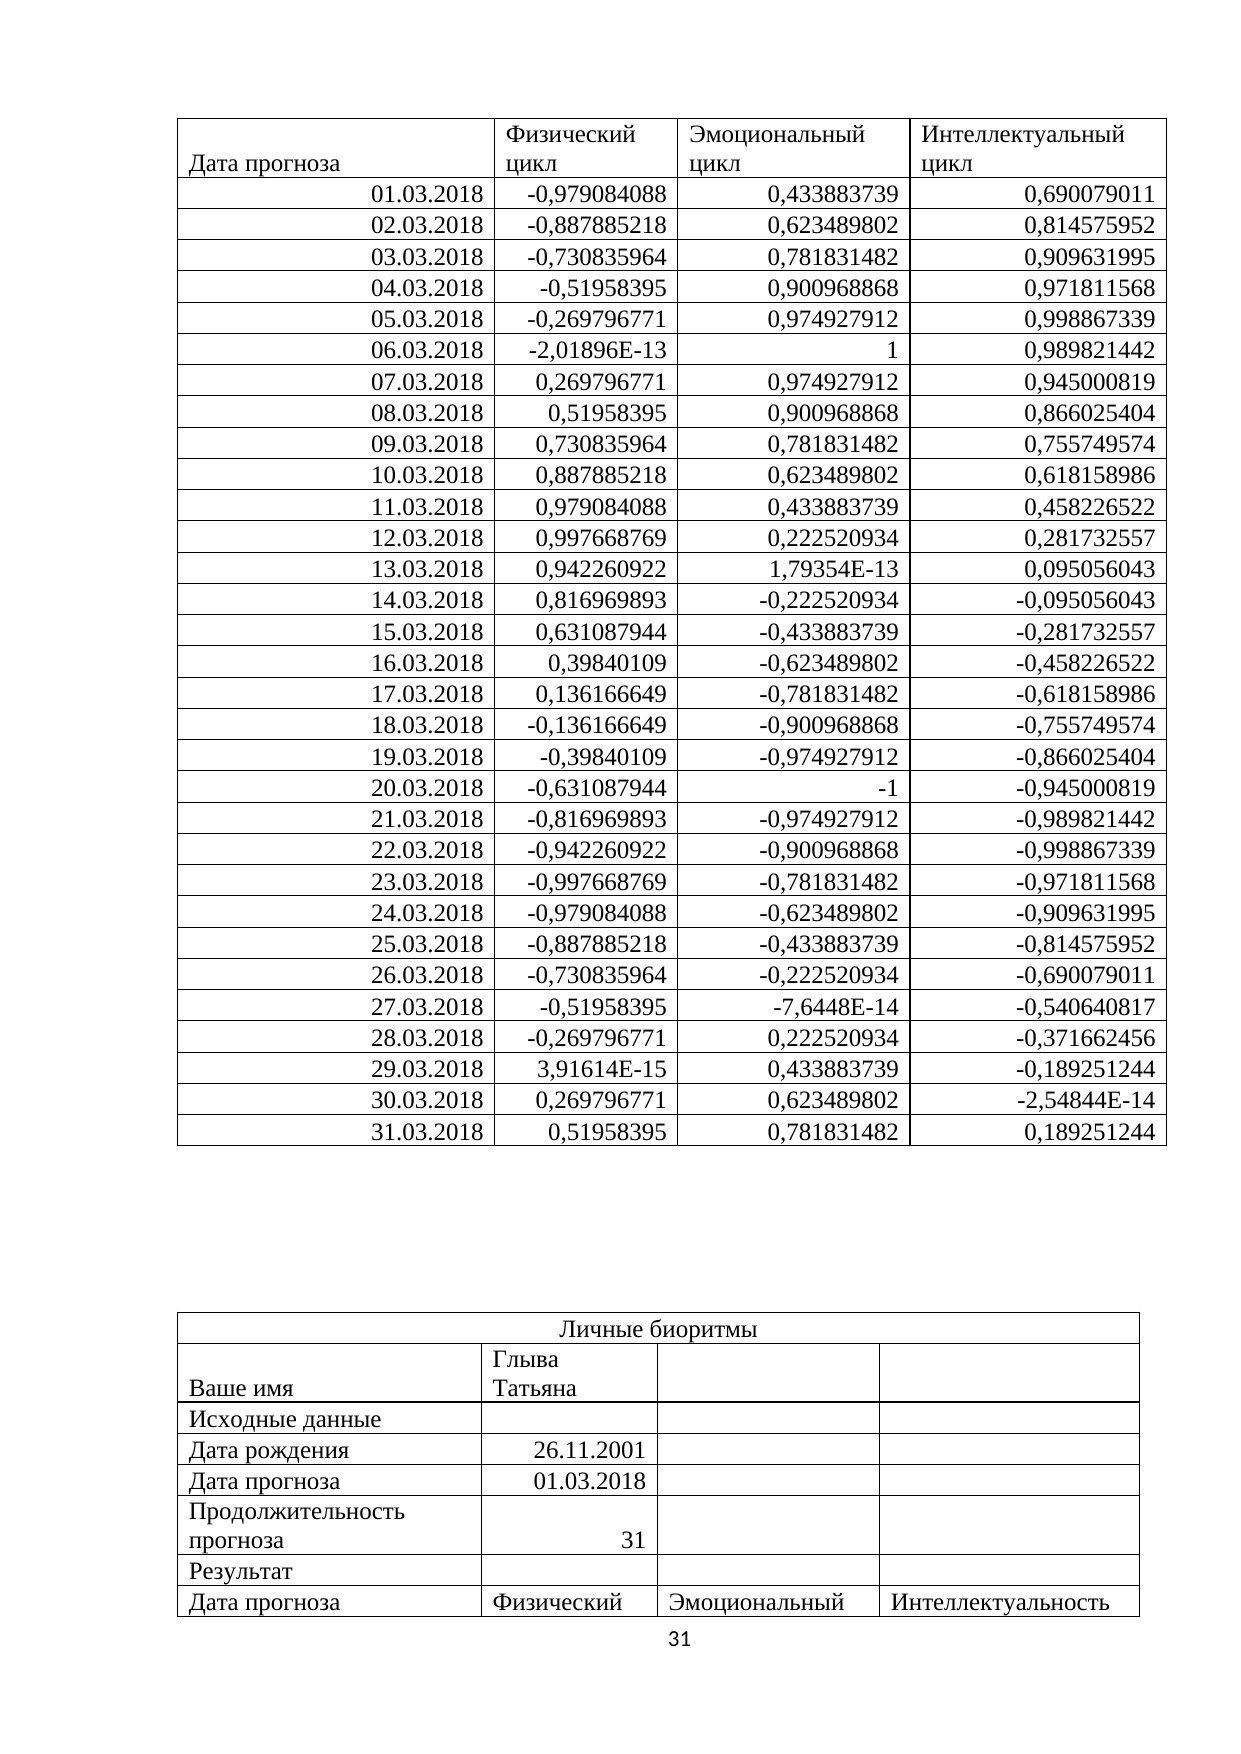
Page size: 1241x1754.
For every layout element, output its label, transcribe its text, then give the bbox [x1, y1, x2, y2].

table_cell [482, 1555, 657, 1585]
table_cell -0,979084088 [495, 178, 677, 208]
table_cell 0,942260922 [495, 553, 677, 583]
table_cell [880, 1344, 1139, 1401]
table_cell -0,631087944 [495, 771, 677, 802]
table_cell -0,51958395 [495, 271, 677, 302]
table_cell -2,54844E-14 [911, 1084, 1166, 1114]
table_cell 0,998867339 [911, 303, 1166, 333]
table_cell -0,816969893 [495, 803, 677, 833]
table_cell 29.03.2018 [178, 1053, 494, 1083]
table_cell 1 [678, 334, 909, 364]
table_cell 0,433883739 [678, 490, 909, 520]
table_cell 15.03.2018 [178, 615, 494, 645]
table_cell -0,909631995 [911, 896, 1166, 927]
table_cell 0,690079011 [911, 178, 1166, 208]
table_cell Дата прогноза [178, 119, 494, 177]
table_cell 0,623489802 [678, 1084, 909, 1114]
table_cell 0,900968868 [678, 271, 909, 302]
table_cell -0,095056043 [911, 584, 1166, 614]
table_cell 10.03.2018 [178, 459, 494, 489]
table_cell Дата прогноза [178, 1465, 481, 1495]
table_cell [658, 1496, 879, 1554]
table_cell -0,979084088 [495, 896, 677, 927]
table_cell 06.03.2018 [178, 334, 494, 364]
table_cell [658, 1555, 879, 1585]
table_cell 01.03.2018 [178, 178, 494, 208]
table_cell 26.11.2001 [482, 1434, 657, 1464]
table_cell -0,51958395 [495, 990, 677, 1020]
table_cell -0,887885218 [495, 928, 677, 958]
table_cell 0,623489802 [678, 209, 909, 239]
table_cell -0,433883739 [678, 615, 909, 645]
table_cell -0,540640817 [911, 990, 1166, 1020]
table_cell -0,371662456 [911, 1021, 1166, 1052]
table_cell [658, 1403, 879, 1433]
table_cell [880, 1496, 1139, 1554]
table_cell 14.03.2018 [178, 584, 494, 614]
table_cell 0,458226522 [911, 490, 1166, 520]
table_cell 05.03.2018 [178, 303, 494, 333]
table_cell Физический цикл [495, 119, 677, 177]
table_cell 0,974927912 [678, 365, 909, 395]
table_cell -0,189251244 [911, 1053, 1166, 1083]
table_cell 21.03.2018 [178, 803, 494, 833]
table_cell Эмоциональный цикл [658, 1586, 879, 1616]
table_cell -0,755749574 [911, 709, 1166, 739]
table_cell Дата прогноза [178, 1586, 481, 1616]
table_cell 0,631087944 [495, 615, 677, 645]
table_cell -0,136166649 [495, 709, 677, 739]
table_cell 12.03.2018 [178, 521, 494, 552]
table_cell -0,690079011 [911, 959, 1166, 989]
table_cell 03.03.2018 [178, 240, 494, 270]
table_cell -0,39840109 [495, 740, 677, 770]
table_cell -0,866025404 [911, 740, 1166, 770]
table_cell -0,998867339 [911, 834, 1166, 864]
table_cell -0,730835964 [495, 240, 677, 270]
table_cell 0,887885218 [495, 459, 677, 489]
table_cell 25.03.2018 [178, 928, 494, 958]
table_cell 0,618158986 [911, 459, 1166, 489]
table_cell 0,433883739 [678, 178, 909, 208]
table_cell [880, 1555, 1139, 1585]
table_cell 09.03.2018 [178, 428, 494, 458]
table_cell -0,974927912 [678, 740, 909, 770]
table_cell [880, 1586, 1139, 1616]
table_cell 0,909631995 [911, 240, 1166, 270]
table_cell Дата рождения [178, 1434, 481, 1464]
table_cell 0,900968868 [678, 396, 909, 427]
table_cell [658, 1344, 879, 1401]
table_cell 11.03.2018 [178, 490, 494, 520]
table_cell [658, 1434, 879, 1464]
table_cell -0,900968868 [678, 834, 909, 864]
table_cell 08.03.2018 [178, 396, 494, 427]
table_cell 22.03.2018 [178, 834, 494, 864]
table_cell -0,974927912 [678, 803, 909, 833]
table_cell Результат [178, 1555, 481, 1585]
table_cell 0,755749574 [911, 428, 1166, 458]
table_cell 0,623489802 [678, 459, 909, 489]
table_cell 02.03.2018 [178, 209, 494, 239]
table_cell 0,816969893 [495, 584, 677, 614]
table_cell -0,222520934 [678, 584, 909, 614]
table_cell 17.03.2018 [178, 678, 494, 708]
table_cell 0,136166649 [495, 678, 677, 708]
table_cell -0,971811568 [911, 865, 1166, 895]
table_cell -1 [678, 771, 909, 802]
table_cell Эмоциональный цикл [678, 119, 909, 177]
table_cell 0,39840109 [495, 646, 677, 677]
table_cell -0,945000819 [911, 771, 1166, 802]
table_cell Ваше имя [178, 1344, 481, 1401]
table_header Личные биоритмы [178, 1313, 1139, 1343]
table_cell -0,781831482 [678, 678, 909, 708]
table_cell 0,281732557 [911, 521, 1166, 552]
table_cell 0,974927912 [678, 303, 909, 333]
table_cell 0,945000819 [911, 365, 1166, 395]
table_cell 0,51958395 [495, 1115, 677, 1145]
table_cell 31 [482, 1496, 657, 1554]
table_cell 13.03.2018 [178, 553, 494, 583]
table_cell -7,6448E-14 [678, 990, 909, 1020]
table_cell 0,781831482 [678, 240, 909, 270]
table_cell Продолжительность прогноза [178, 1496, 481, 1554]
table_cell [880, 1465, 1139, 1495]
table_cell 0,814575952 [911, 209, 1166, 239]
table_cell 0,979084088 [495, 490, 677, 520]
table_cell -0,222520934 [678, 959, 909, 989]
table_cell 0,866025404 [911, 396, 1166, 427]
table_cell 0,433883739 [678, 1053, 909, 1083]
table_cell 28.03.2018 [178, 1021, 494, 1052]
table_cell 0,997668769 [495, 521, 677, 552]
table_cell -0,887885218 [495, 209, 677, 239]
table_cell -0,814575952 [911, 928, 1166, 958]
table_cell 0,222520934 [678, 1021, 909, 1052]
table_cell 0,189251244 [911, 1115, 1166, 1145]
table_cell [880, 1434, 1139, 1464]
table_cell -0,458226522 [911, 646, 1166, 677]
table_cell 27.03.2018 [178, 990, 494, 1020]
table_cell 04.03.2018 [178, 271, 494, 302]
table_cell 0,730835964 [495, 428, 677, 458]
table_cell 0,51958395 [495, 396, 677, 427]
table_cell 0,095056043 [911, 553, 1166, 583]
table_cell 16.03.2018 [178, 646, 494, 677]
table_cell Исходные данные [178, 1403, 481, 1433]
table_cell 0,269796771 [495, 1084, 677, 1114]
table_cell -0,433883739 [678, 928, 909, 958]
table_cell 19.03.2018 [178, 740, 494, 770]
table_cell Интеллектуальный цикл [911, 119, 1166, 177]
table_cell 0,971811568 [911, 271, 1166, 302]
table_cell 1,79354E-13 [678, 553, 909, 583]
table_cell -0,730835964 [495, 959, 677, 989]
table_cell 01.03.2018 [482, 1465, 657, 1495]
table_cell -0,269796771 [495, 303, 677, 333]
table_cell -0,623489802 [678, 896, 909, 927]
table_cell [880, 1403, 1139, 1433]
table_cell 07.03.2018 [178, 365, 494, 395]
table_cell 0,781831482 [678, 428, 909, 458]
table_cell -0,900968868 [678, 709, 909, 739]
table_cell [482, 1403, 657, 1433]
table_cell 30.03.2018 [178, 1084, 494, 1114]
table_cell -0,989821442 [911, 803, 1166, 833]
table_cell 18.03.2018 [178, 709, 494, 739]
table_cell 0,269796771 [495, 365, 677, 395]
table_cell -2,01896E-13 [495, 334, 677, 364]
table_cell Физический цикл [482, 1586, 657, 1616]
table_cell [658, 1465, 879, 1495]
table_cell 3,91614E-15 [495, 1053, 677, 1083]
table_cell 23.03.2018 [178, 865, 494, 895]
table_cell -0,281732557 [911, 615, 1166, 645]
table_cell 20.03.2018 [178, 771, 494, 802]
table_cell 0,222520934 [678, 521, 909, 552]
table_cell 0,989821442 [911, 334, 1166, 364]
table_cell 31.03.2018 [178, 1115, 494, 1145]
table_cell -0,618158986 [911, 678, 1166, 708]
table_cell -0,623489802 [678, 646, 909, 677]
table_cell 0,781831482 [678, 1115, 909, 1145]
table_cell 24.03.2018 [178, 896, 494, 927]
table_cell Глыва Татьяна [482, 1344, 657, 1401]
table_cell -0,997668769 [495, 865, 677, 895]
table_cell -0,269796771 [495, 1021, 677, 1052]
table_cell -0,781831482 [678, 865, 909, 895]
table_cell 26.03.2018 [178, 959, 494, 989]
table_cell -0,942260922 [495, 834, 677, 864]
